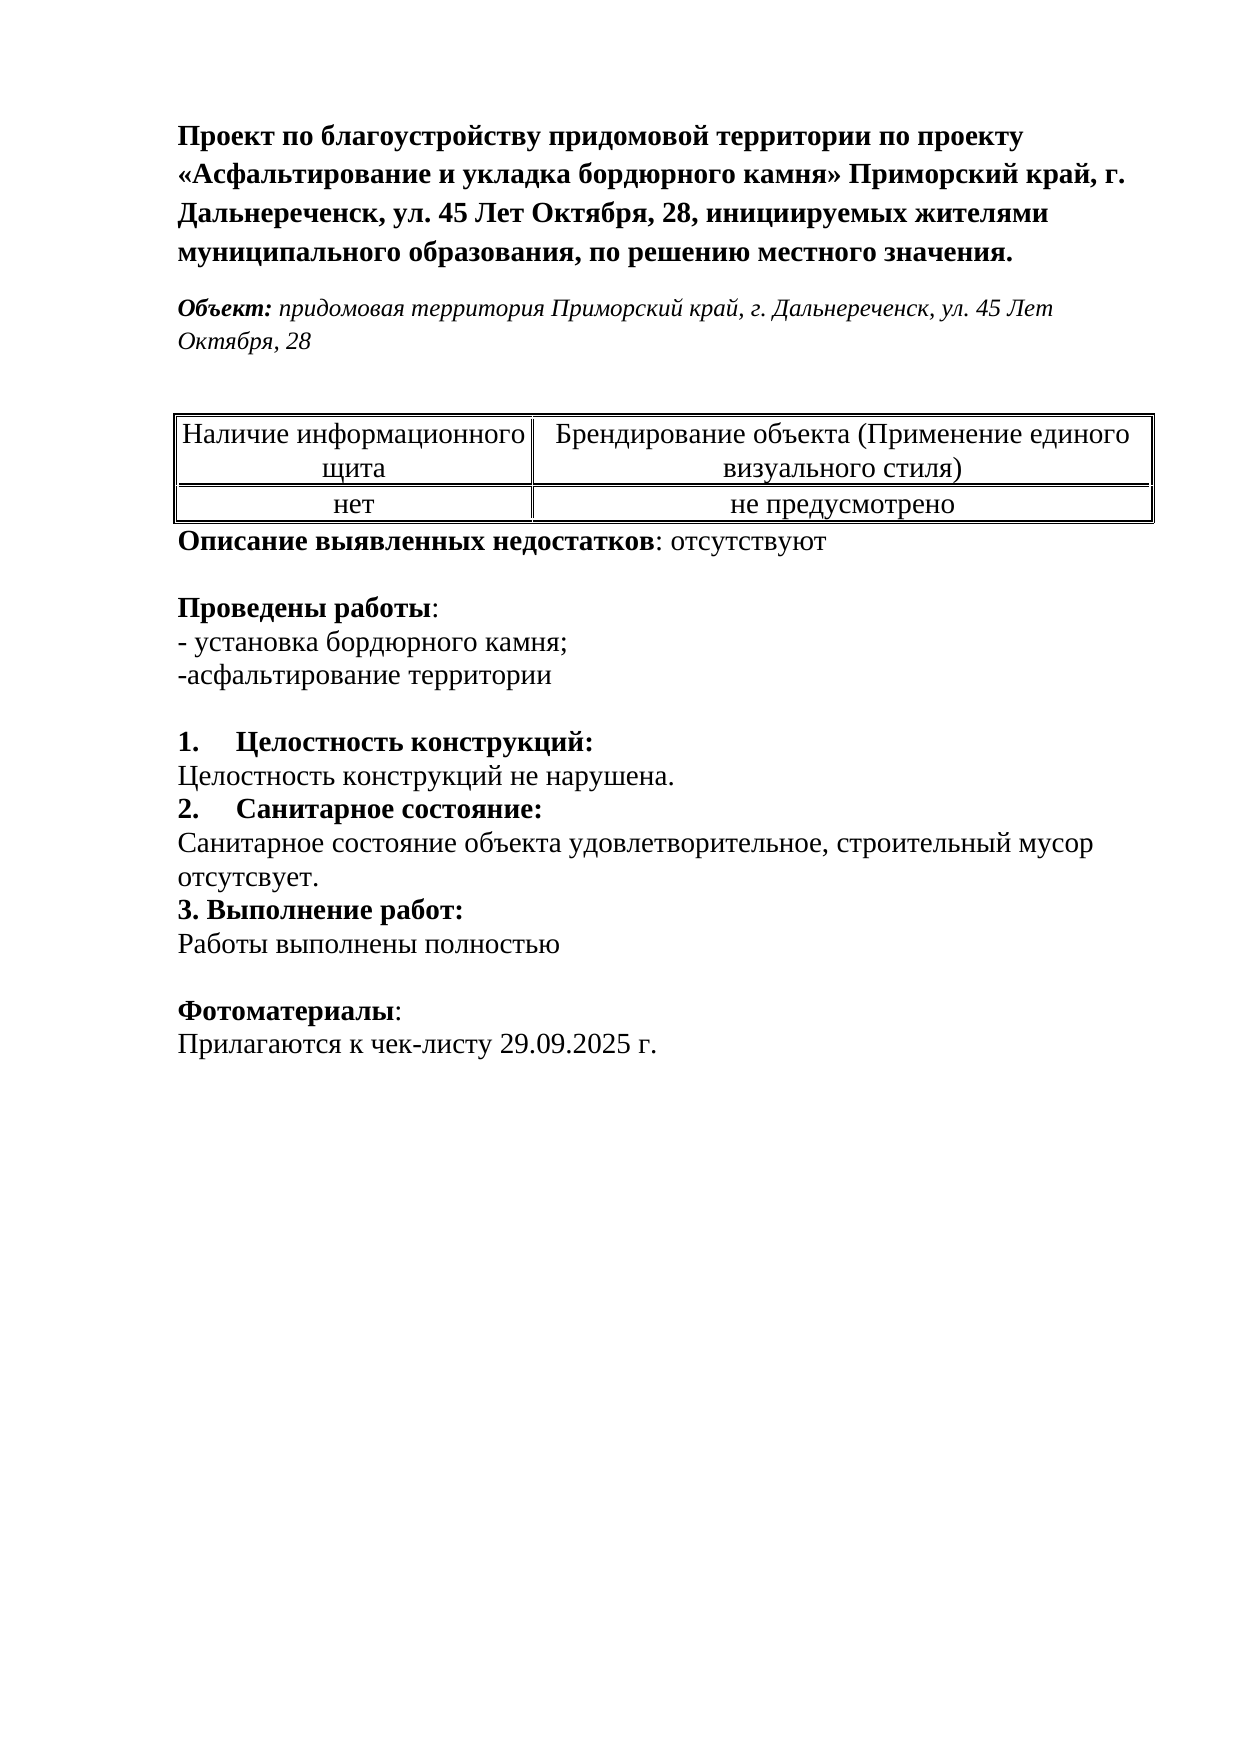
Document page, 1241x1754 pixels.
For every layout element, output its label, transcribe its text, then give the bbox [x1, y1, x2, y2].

text 1. Целостность конструкций: [177, 724, 1152, 758]
text Работы выполнены полностью [177, 926, 1152, 959]
table_cell не предусмотрено [533, 483, 1152, 520]
text Описание выявленных недостатков: отсутствуют [177, 524, 1152, 557]
table_header Брендирование объекта (Применение единого визуального стиля) [533, 417, 1151, 483]
text -асфальтирование территории [177, 657, 1152, 691]
text Прилагаются к чек-листу 29.09.2025 г. [177, 1026, 1152, 1060]
text 3. Выполнение работ: [177, 892, 1152, 926]
table_cell нет [177, 483, 532, 520]
text 2. Санитарное состояние: [177, 792, 1152, 825]
text Санитарное состояние объекта удовлетворительное, строительный мусор отсутсвует. [177, 825, 1152, 892]
text Объект: придомовая территория Приморский край, г. Дальнереченск, ул. 45 Лет Октября, 28 [177, 293, 1152, 355]
text Проект по благоустройству придомовой территории по проекту «Асфальтирование и укладка бордюрного камня» Приморский край, г. Дальнереченск, ул. 45 Лет Октября, 28, инициируемых жителями муниципального образования, по решению местного значения. [177, 118, 1152, 267]
text Целостность конструкций не нарушена. [177, 758, 1152, 792]
text - установка бордюрного камня; [177, 624, 1152, 657]
table_header Наличие информационного щита [177, 417, 532, 483]
text Фотоматериалы: [177, 993, 1152, 1026]
text Проведены работы: [177, 590, 1152, 624]
